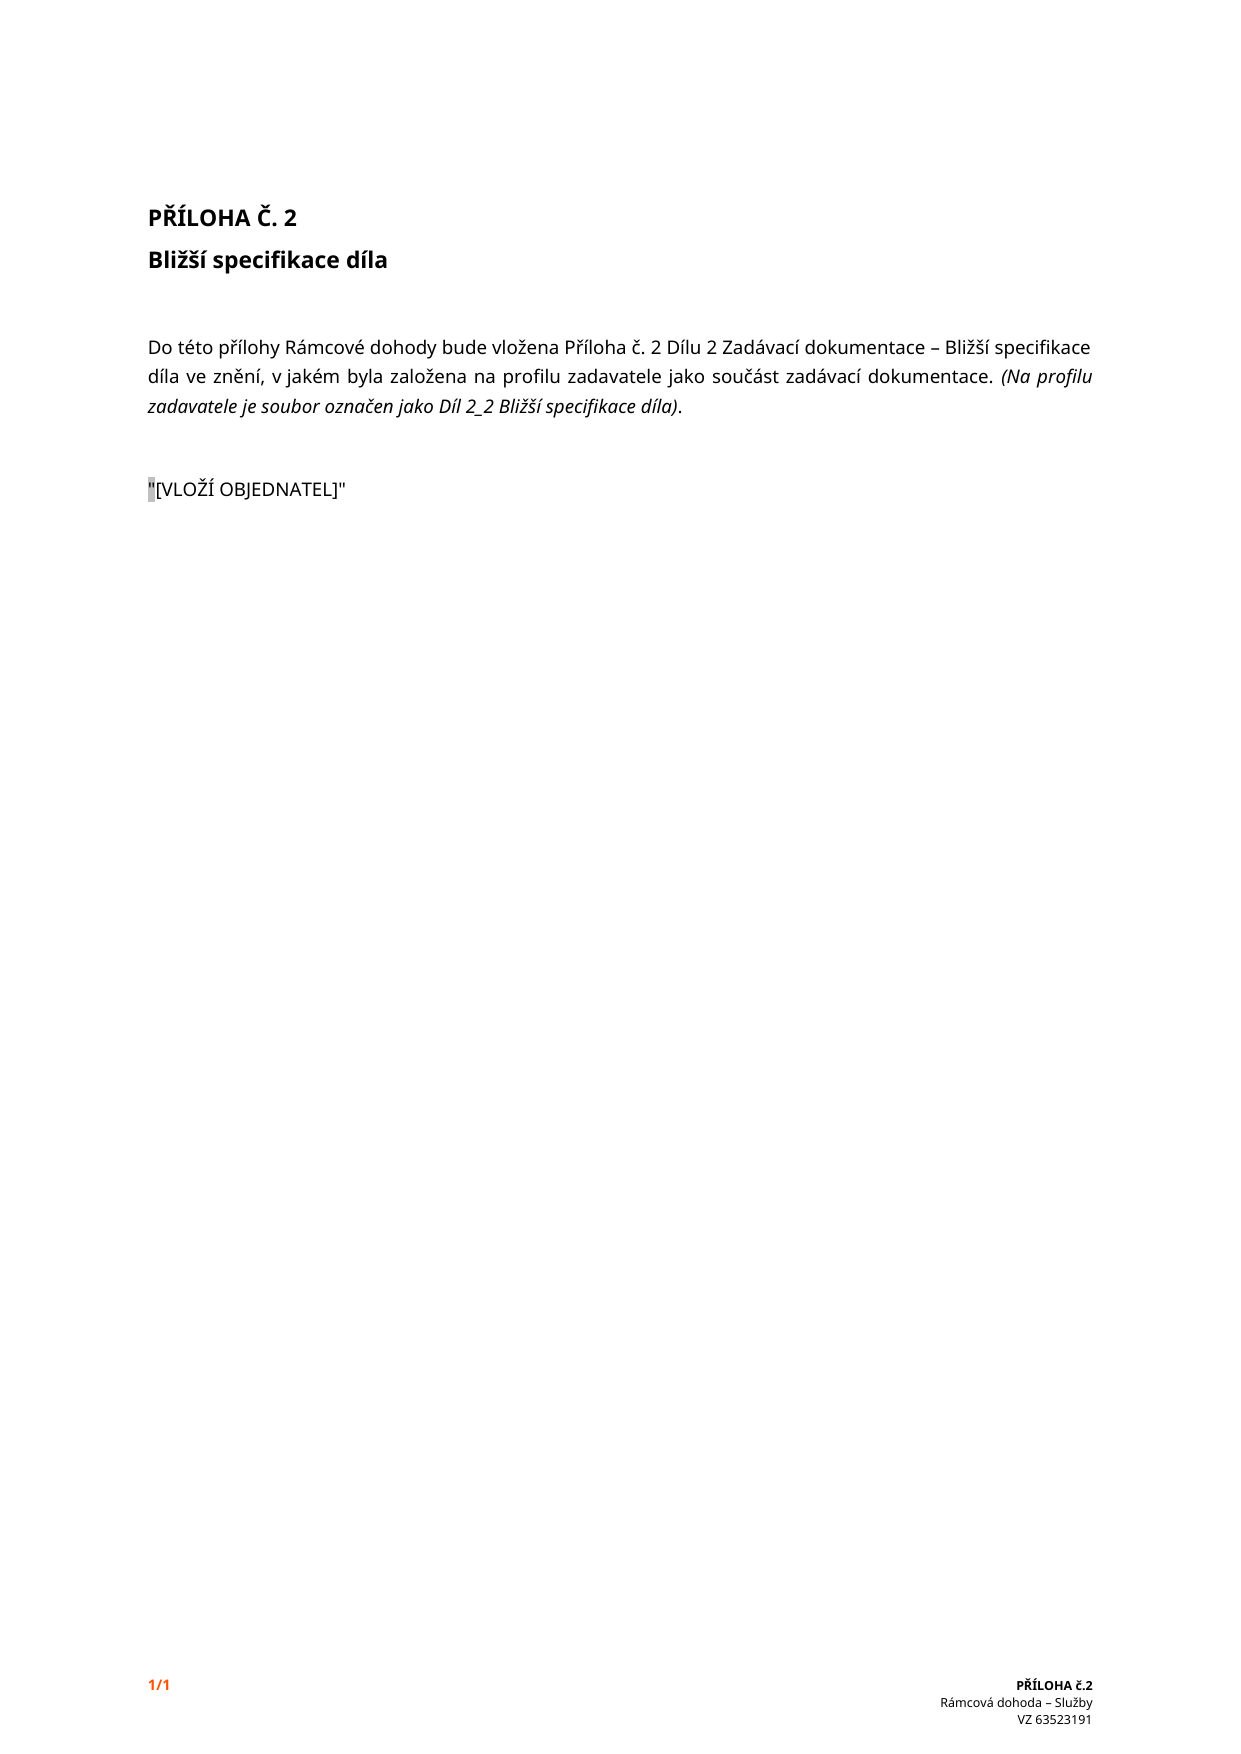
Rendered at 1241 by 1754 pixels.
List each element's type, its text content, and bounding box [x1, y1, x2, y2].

text Příloha č. 2 [148, 203, 1093, 232]
text Bližší specifikace díla [148, 244, 1093, 276]
text Do této přílohy Rámcové dohody bude vložena Příloha č. 2 Dílu 2 Zadávací dokumentace – Bližší specifikace díla ve znění, v jakém byla založena na profilu zadavatele jako součást zadávací dokumentace. (Na profilu zadavatele je soubor označen jako Díl 2_2 Bližší specifikace díla). [148, 334, 1093, 418]
